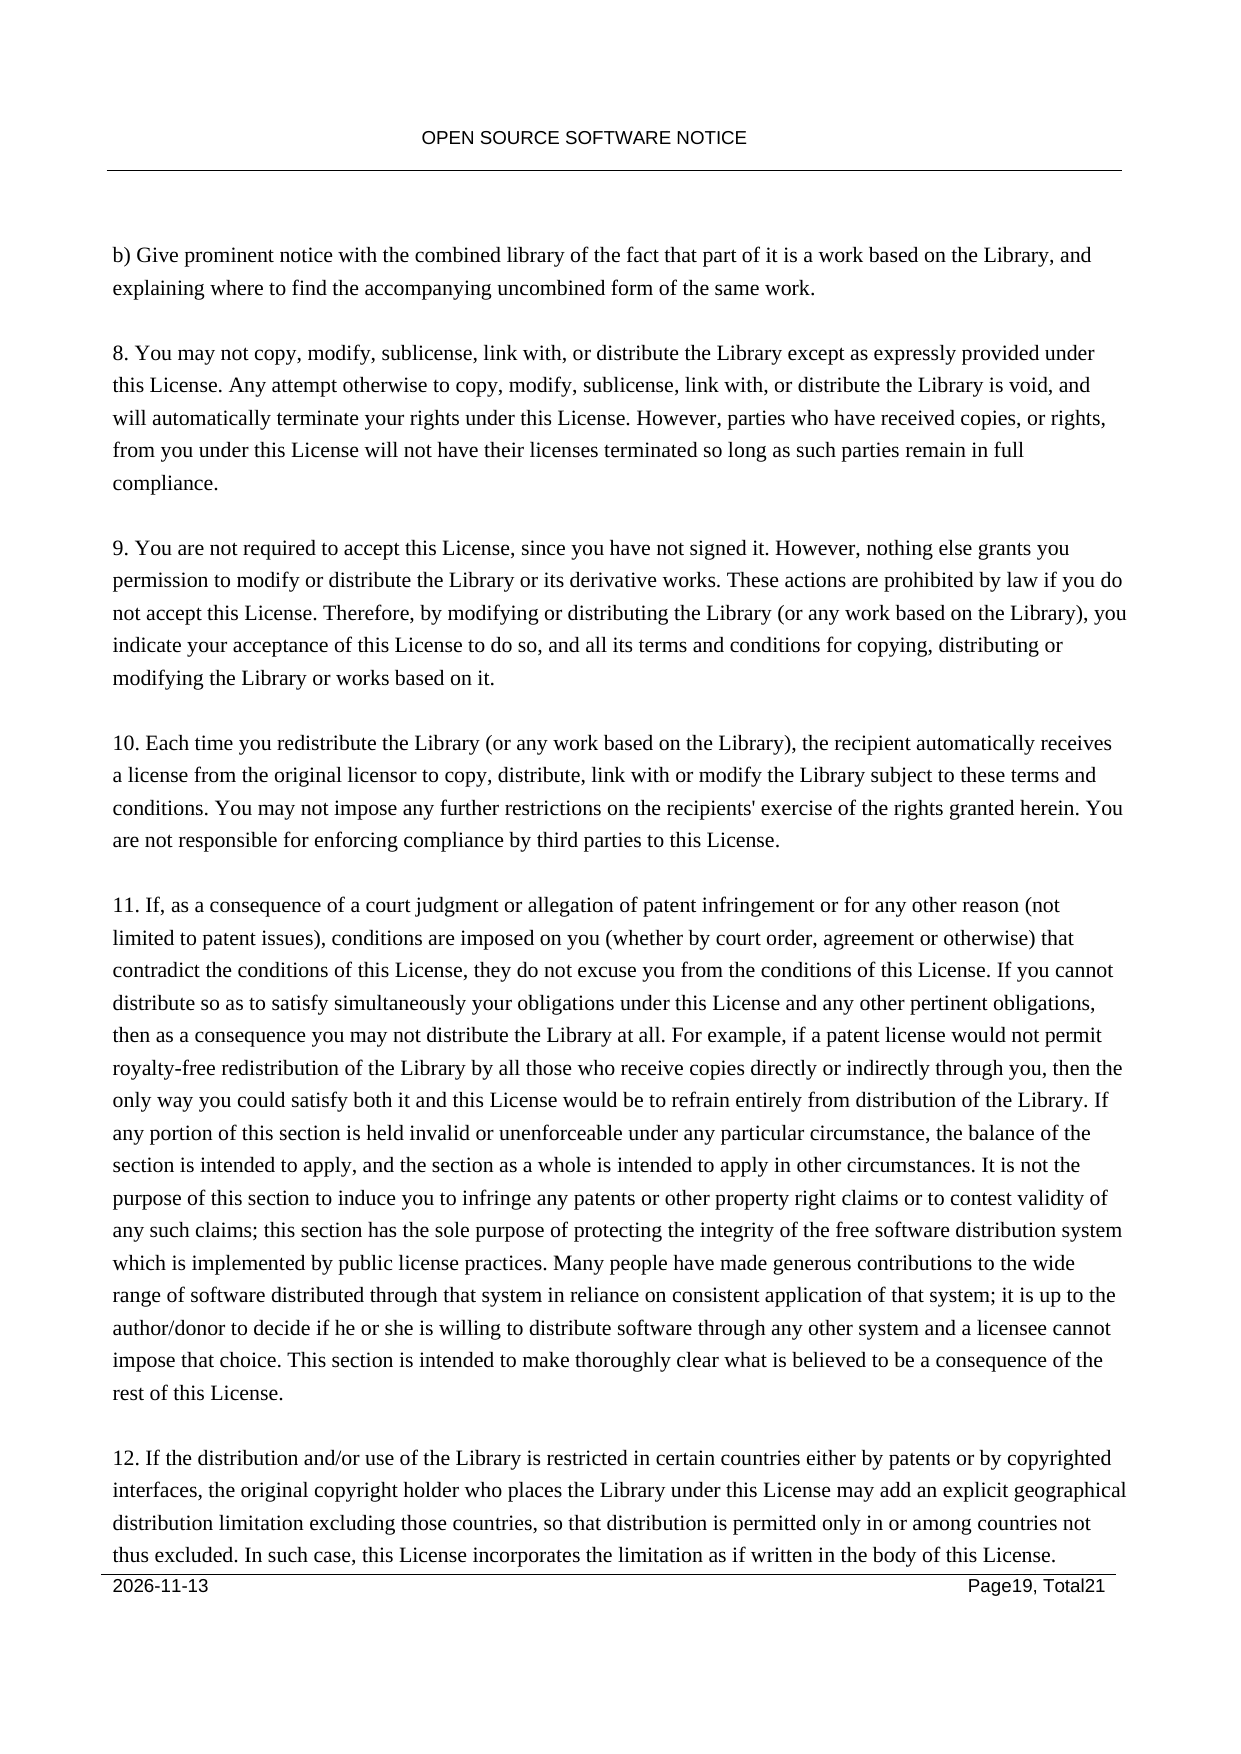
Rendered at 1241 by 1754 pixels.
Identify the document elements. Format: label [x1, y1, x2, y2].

text [112, 206, 1128, 1571]
